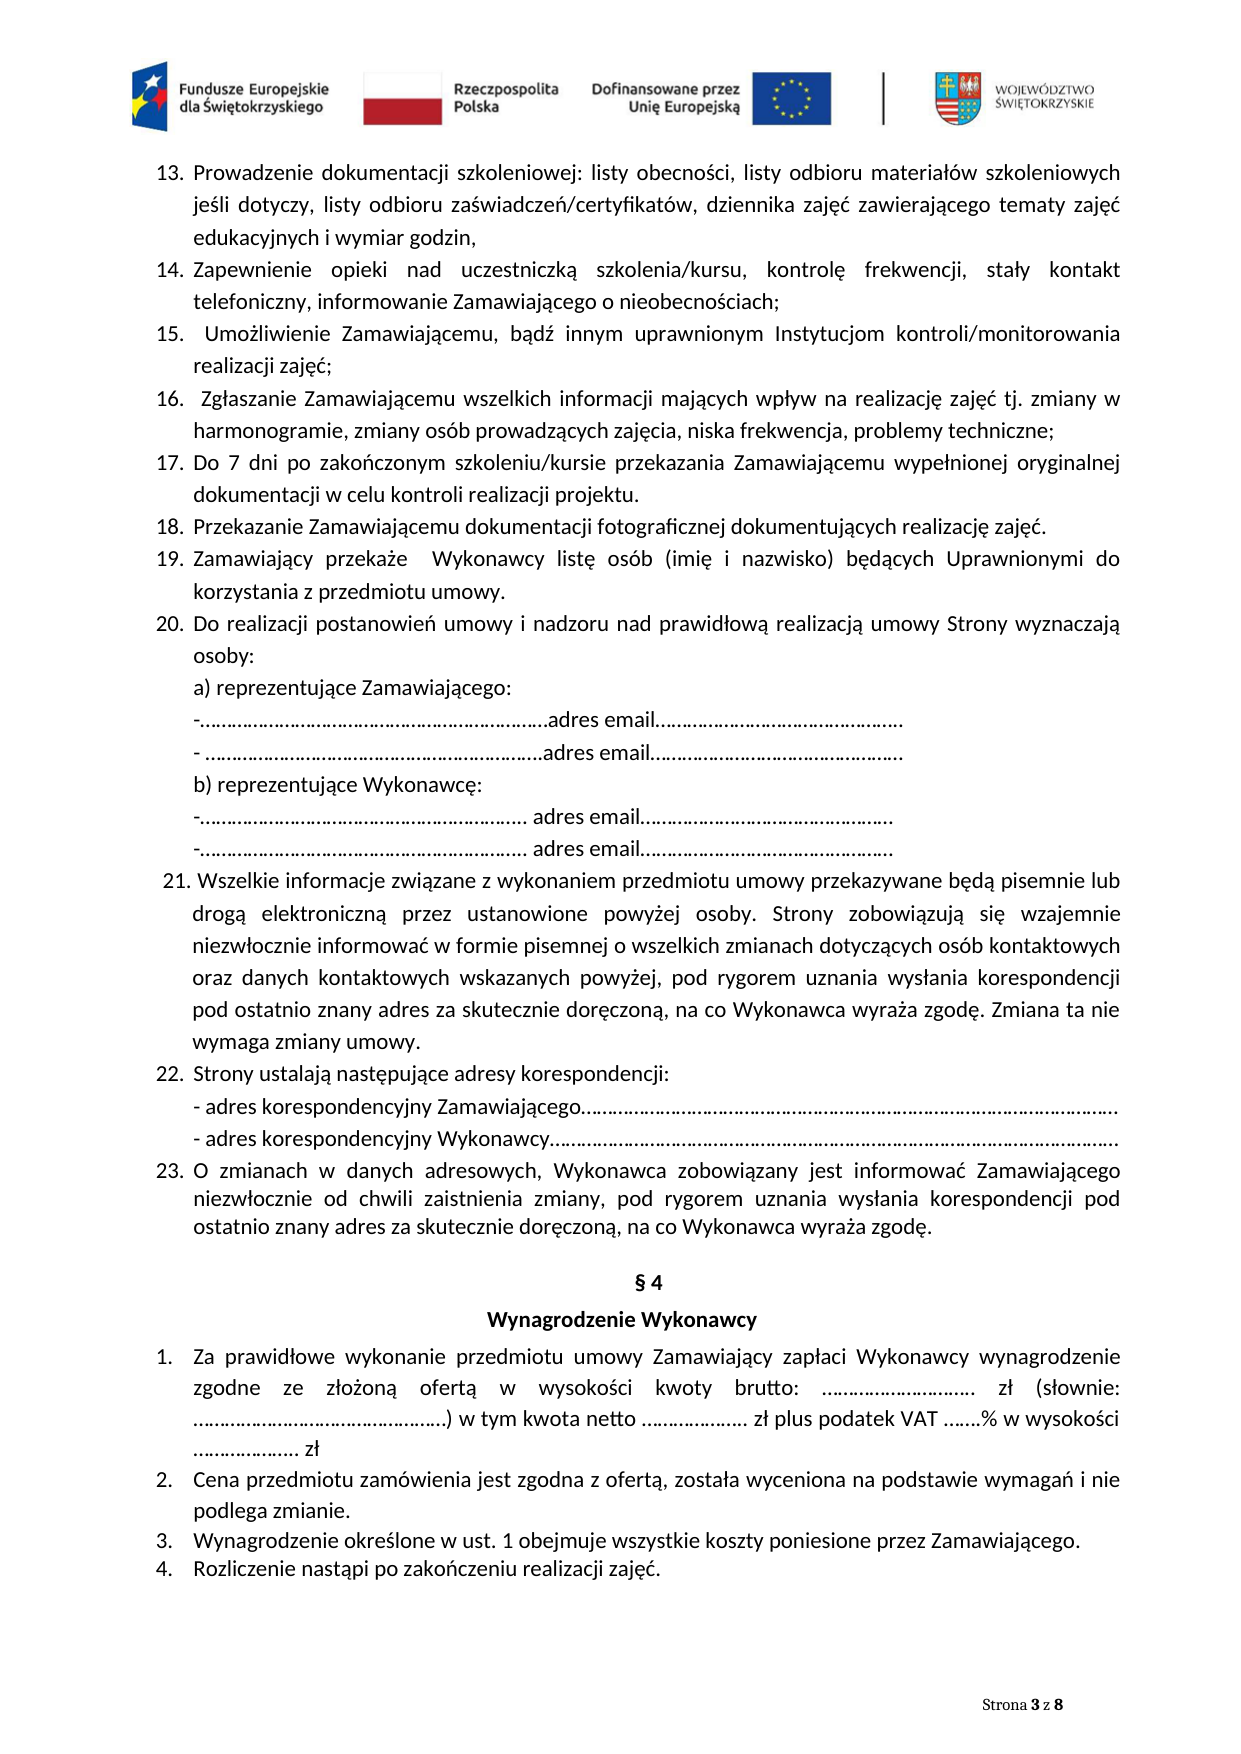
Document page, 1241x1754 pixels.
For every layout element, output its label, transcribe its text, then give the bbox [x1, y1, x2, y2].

list Przekazanie Zamawiającemu dokumentacji fotograficznej dokumentujących realizację zajęć. [156, 512, 1122, 540]
list Za prawidłowe wykonanie przedmiotu umowy Zamawiający zapłaci Wykonawcy wynagrodzenie zgodne ze złożoną ofertą w wysokości kwoty brutto: ……………………….. zł (słownie: …………………………………………) w tym kwota netto ……………….. zł plus podatek VAT …….% w wysokości ……………….. zł [156, 1342, 1122, 1462]
list Zgłaszanie Zamawiającemu wszelkich informacji mających wpływ na realizację zajęć tj. zmiany w harmonogramie, zmiany osób prowadzących zajęcia, niska frekwencja, problemy techniczne; [156, 384, 1122, 444]
picture [118, 58, 1108, 135]
list - ……………………………………………………….adres email………………………………………… [193, 738, 1122, 766]
list Zamawiający przekaże Wykonawcy listę osób (imię i nazwisko) będących Uprawnionymi do korzystania z przedmiotu umowy. [156, 544, 1122, 605]
list Umożliwienie Zamawiającemu, bądź innym uprawnionym Instytucjom kontroli/monitorowania realizacji zajęć; [156, 319, 1122, 379]
text Wynagrodzenie Wykonawcy [413, 1305, 1122, 1333]
list -…………………………………………………….. adres email………………………………………… [193, 834, 1122, 862]
text 21. Wszelkie informacje związane z wykonaniem przedmiotu umowy przekazywane będą pisemnie lub drogą elektroniczną przez ustanowione powyżej osoby. Strony zobowiązują się wzajemnie niezwłocznie informować w formie pisemnej o wszelkich zmianach dotyczących osób kontaktowych oraz danych kontaktowych wskazanych powyżej, pod rygorem uznania wysłania korespondencji pod ostatnio znany adres za skutecznie doręczoną, na co Wykonawca wyraża zgodę. Zmiana ta nie wymaga zmiany umowy. [162, 866, 1122, 1055]
list Do realizacji postanowień umowy i nadzoru nad prawidłową realizacją umowy Strony wyznaczają osoby: [156, 609, 1122, 669]
list Strony ustalają następujące adresy korespondencji: [156, 1059, 1122, 1088]
list O zmianach w danych adresowych, Wykonawca zobowiązany jest informować Zamawiającego niezwłocznie od chwili zaistnienia zmiany, pod rygorem uznania wysłania korespondencji pod ostatnio znany adres za skutecznie doręczoną, na co Wykonawca wyraża zgodę. [156, 1156, 1122, 1240]
list -…………………………………………………….. adres email………………………………………… [193, 802, 1122, 830]
list Prowadzenie dokumentacji szkoleniowej: listy obecności, listy odbioru materiałów szkoleniowych jeśli dotyczy, listy odbioru zaświadczeń/certyfikatów, dziennika zajęć zawierającego tematy zajęć edukacyjnych i wymiar godzin, [156, 158, 1122, 251]
list - adres korespondencyjny Wykonawcy……………………………………………………………………………………………… [193, 1124, 1122, 1152]
list Wynagrodzenie określone w ust. 1 obejmuje wszystkie koszty poniesione przez Zamawiającego. [156, 1527, 1122, 1554]
list § 4 [567, 1268, 1122, 1296]
list - adres korespondencyjny Zamawiającego………………………………………………………………………………………… [193, 1092, 1122, 1120]
list Rozliczenie nastąpi po zakończeniu realizacji zajęć. [156, 1554, 1122, 1583]
list Zapewnienie opieki nad uczestniczką szkolenia/kursu, kontrolę frekwencji, stały kontakt telefoniczny, informowanie Zamawiającego o nieobecnościach; [156, 255, 1122, 315]
list a) reprezentujące Zamawiającego: [193, 673, 1122, 701]
list -…………………………………………………………adres email……………………………………….. [193, 706, 1122, 733]
list Cena przedmiotu zamówienia jest zgodna z ofertą, została wyceniona na podstawie wymagań i nie podlega zmianie. [156, 1465, 1122, 1524]
list Do 7 dni po zakończonym szkoleniu/kursie przekazania Zamawiającemu wypełnionej oryginalnej dokumentacji w celu kontroli realizacji projektu. [156, 448, 1122, 508]
list b) reprezentujące Wykonawcę: [193, 770, 1122, 798]
